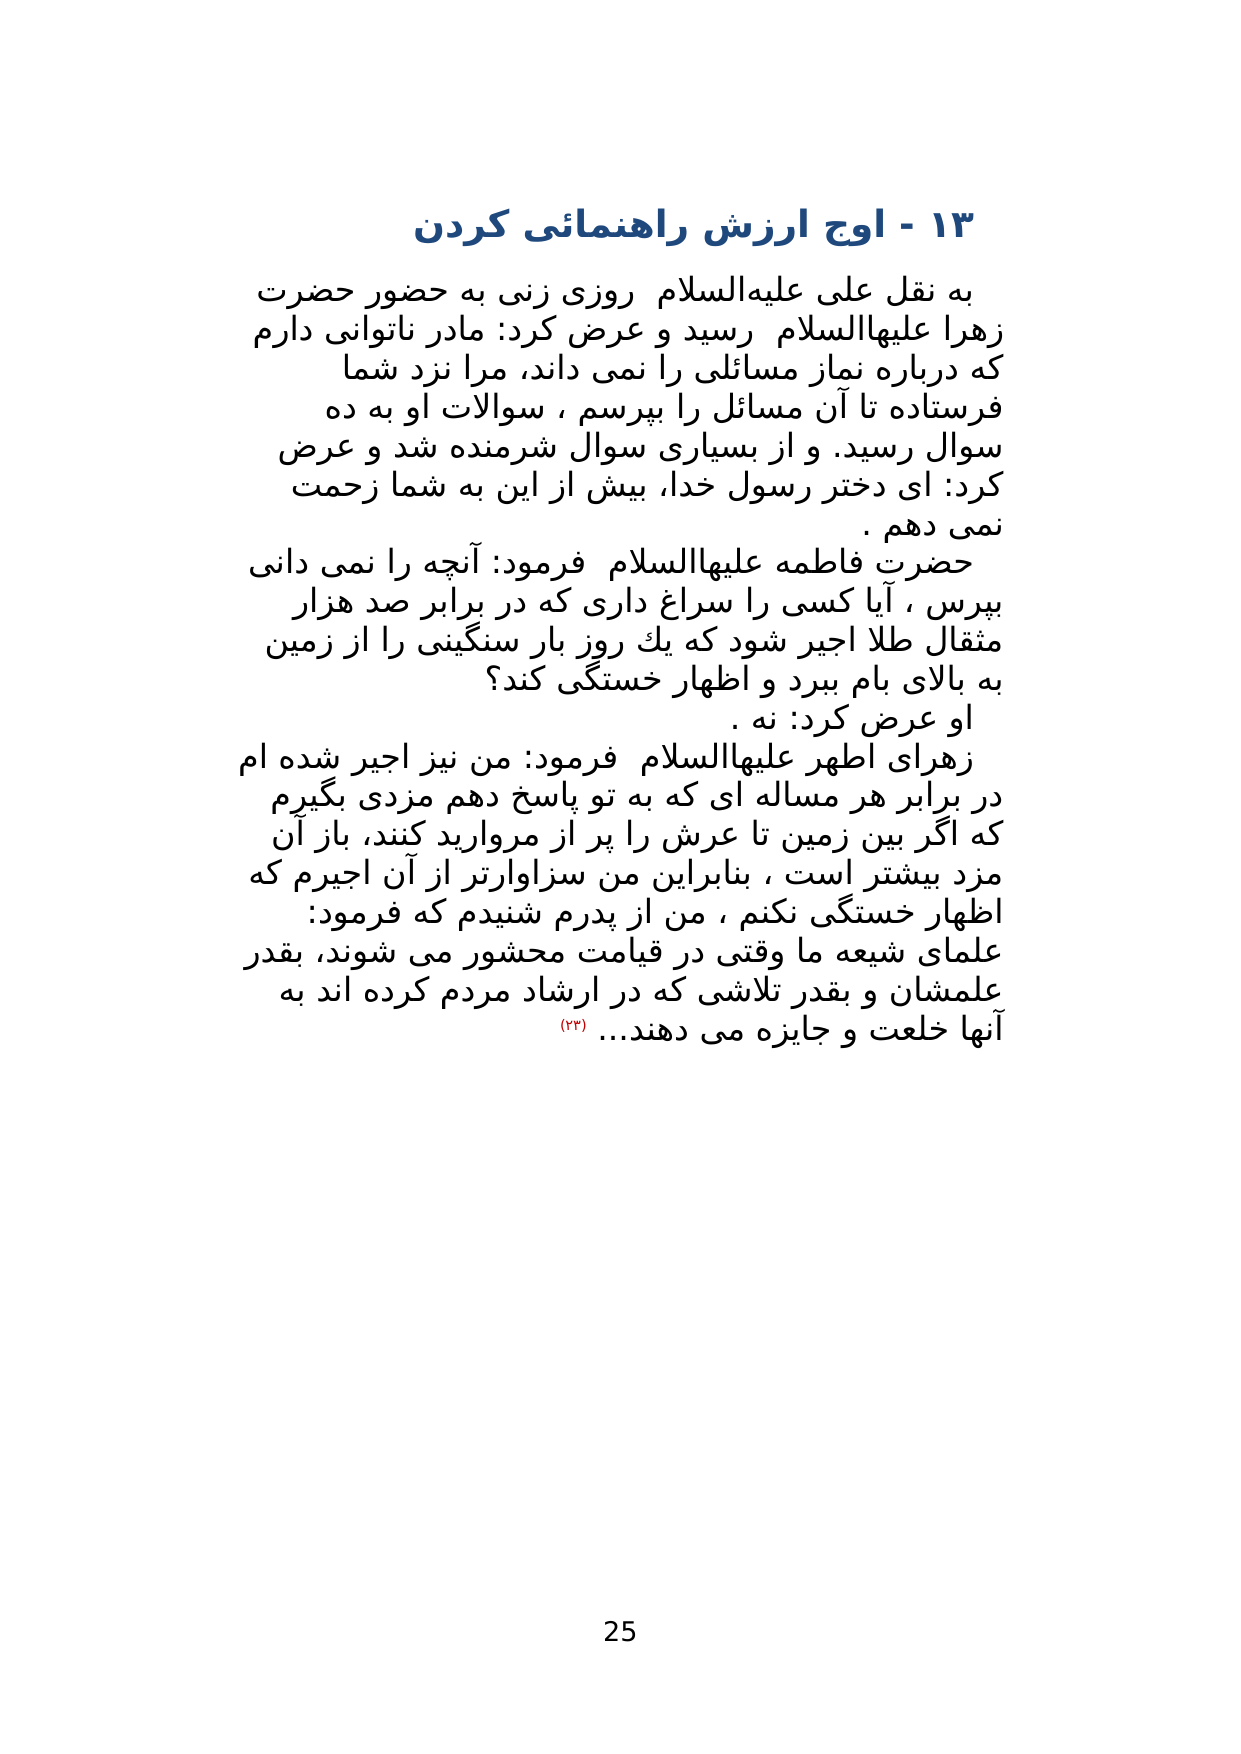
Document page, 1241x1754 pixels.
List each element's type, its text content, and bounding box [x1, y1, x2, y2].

subtitle ١٣ - اوج ارزش راهنمائى كردن [236, 202, 1004, 246]
text حضرت فاطمه عليها‌السلام فرمود: آنچه را نمى دانى بپرس ، آيا كسى را سراغ دارى كه در برابر صد هزار مثقال طلا اجير شود كه يك روز بار سنگينى را از زمين به بالاى بام ببرد و اظهار خستگى كند؟ [236, 543, 1004, 698]
text او عرض كرد: نه . [236, 698, 1004, 737]
text زهراى اطهر عليها‌السلام فرمود: من نيز اجير شده ام در برابر هر مساله اى كه به تو پاسخ دهم مزدى بگيرم كه اگر بين زمين تا عرش را پر از مرواريد كنند، باز آن مزد بيشتر است ، بنابراين من سزاوارتر از آن اجيرم كه اظهار خستگى نكنم ، من از پدرم شنيدم كه فرمود: علماى شيعه ما وقتى در قيامت محشور مى شوند، بقدر علمشان و بقدر تلاشى كه در ارشاد مردم كرده اند به آنها خلعت و جايزه مى دهند... (٢٣) [236, 737, 1004, 1048]
text به نقل على عليه‌السلام روزى زنى به حضور حضرت زهرا عليها‌السلام رسيد و عرض كرد: مادر ناتوانى دارم كه درباره نماز مسائلى را نمى داند، مرا نزد شما فرستاده تا آن مسائل را بپرسم ، سوالات او به ده سوال رسيد. و از بسيارى سوال شرمنده شد و عرض كرد: اى دختر رسول خدا، بيش از اين به شما زحمت نمى دهم . [236, 271, 1004, 543]
